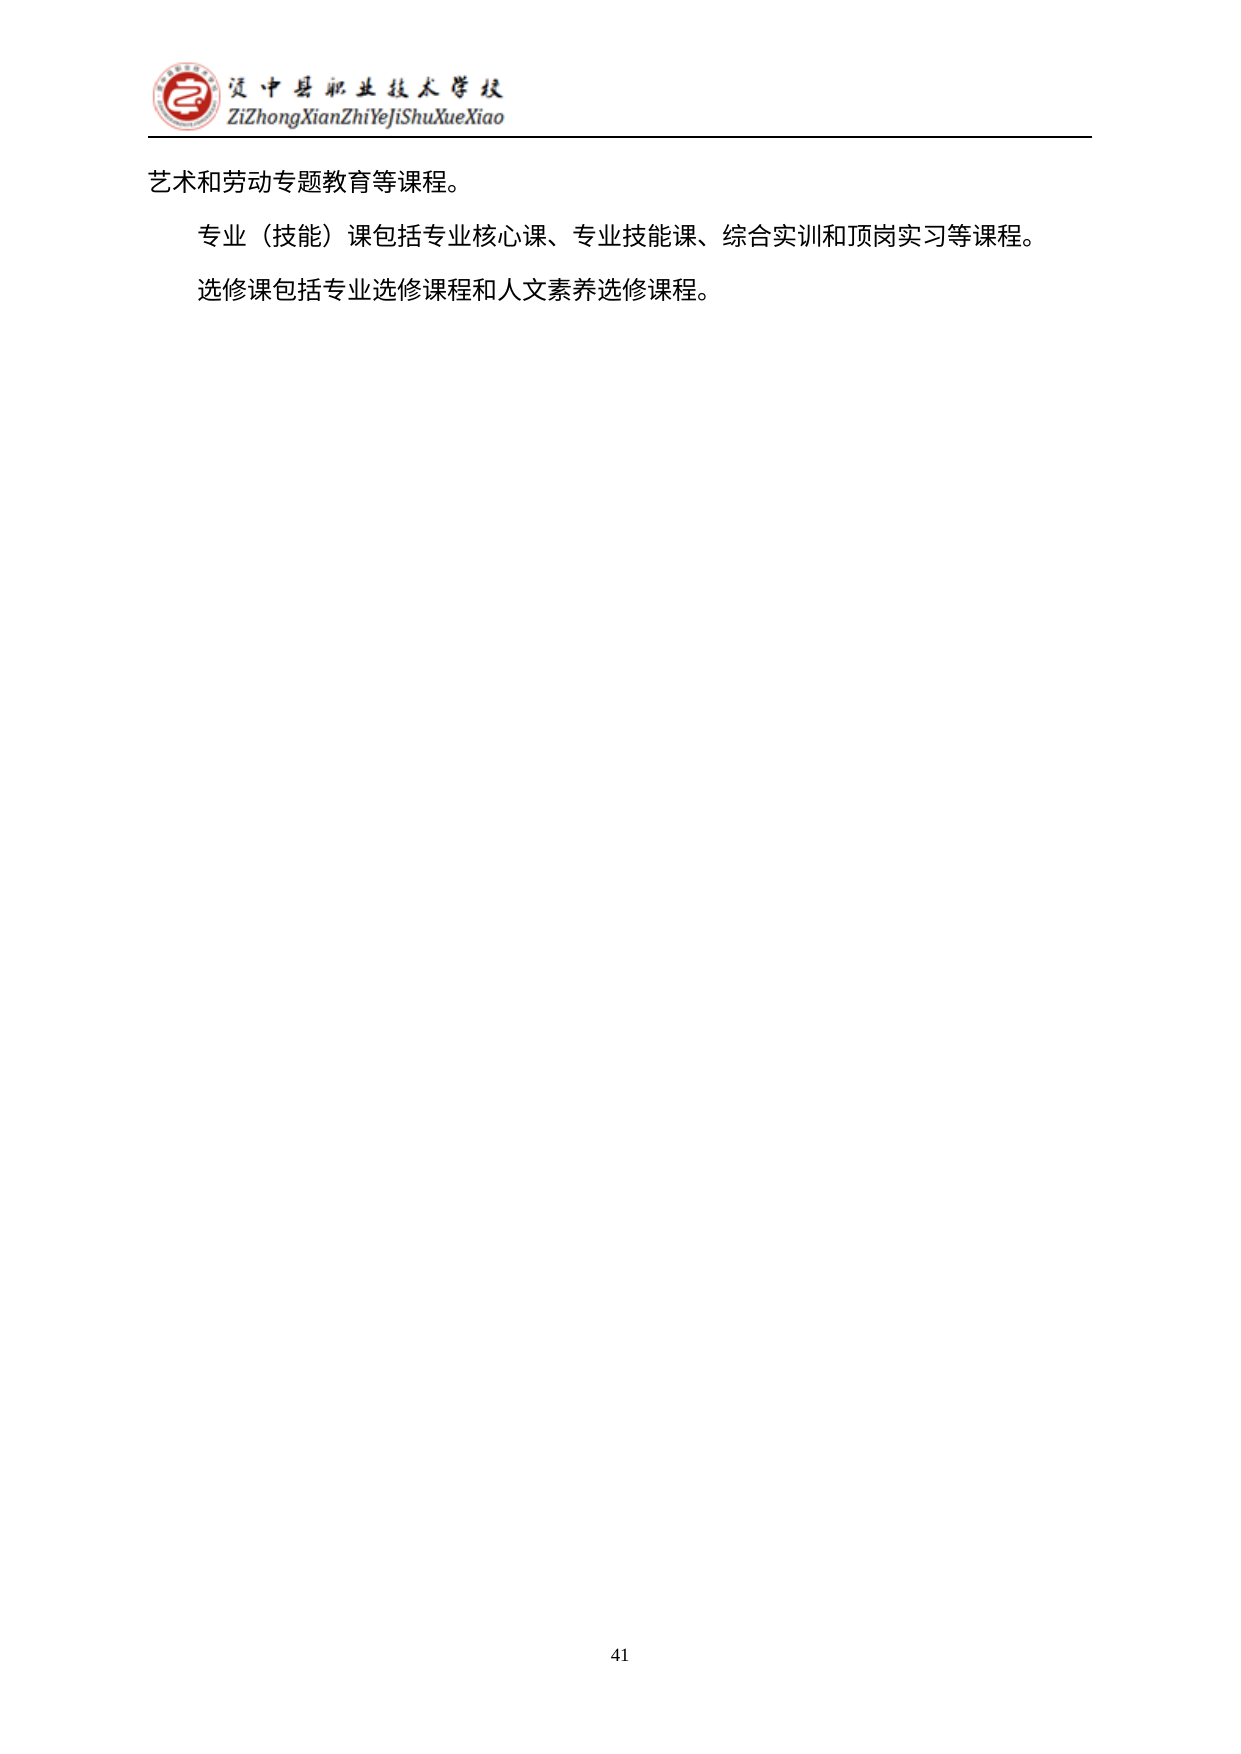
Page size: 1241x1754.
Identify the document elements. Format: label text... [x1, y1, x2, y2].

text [148, 162, 1092, 198]
text 选修课包括专业选修课程和人文素养选修课程。 [148, 271, 1092, 307]
picture [147, 59, 511, 134]
text 专业（技能）课包括专业核心课、专业技能课、综合实训和顶岗实习等课程。 [148, 216, 1092, 253]
